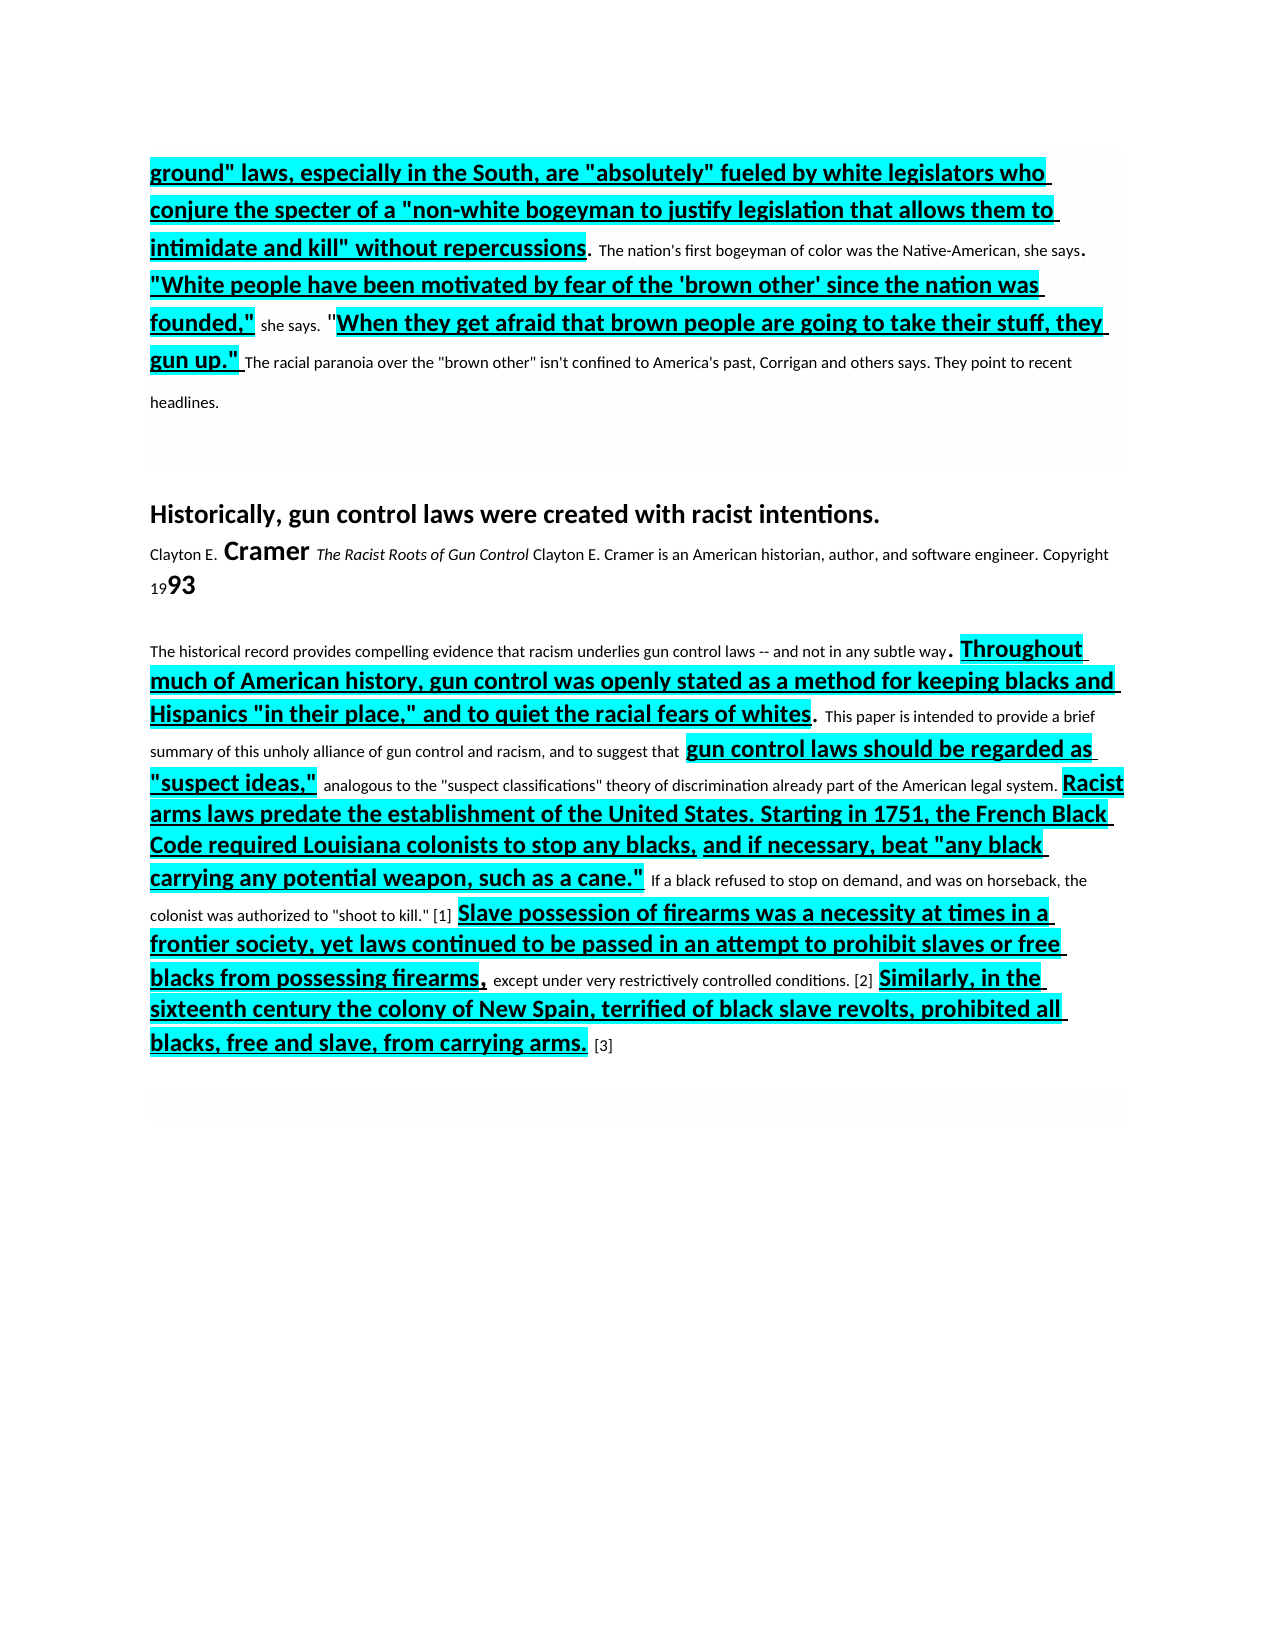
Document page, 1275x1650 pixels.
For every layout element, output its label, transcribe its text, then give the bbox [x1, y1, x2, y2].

text The historical record provides compelling evidence that racism underlies gun control laws -- and not in any subtle way. Throughout much of American history, gun control was openly stated as a method for keeping blacks and Hispanics "in their place," and to quiet the racial fears of whites. This paper is intended to provide a brief summary of this unholy alliance of gun control and racism, and to suggest that gun control laws should be regarded as "suspect ideas," analogous to the "suspect classifications" theory of discrimination already part of the American legal system. Racist arms laws predate the establishment of the United States. Starting in 1751, the French Black Code required Louisiana colonists to stop any blacks, and if necessary, beat "any black carrying any potential weapon, such as a cane." If a black refused to stop on demand, and was on horseback, the colonist was authorized to "shoot to kill." [1] Slave possession of firearms was a necessity at times in a frontier society, yet laws continued to be passed in an attempt to prohibit slaves or free blacks from possessing firearms, except under very restrictively controlled conditions. [2] Similarly, in the sixteenth century the colony of New Spain, terrified of black slave revolts, prohibited all blacks, free and slave, from carrying arms. [3] [150, 630, 1125, 1058]
subtitle Historically, gun control laws were created with racist intentions. [150, 497, 1125, 530]
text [150, 150, 1125, 412]
text Clayton E. Cramer The Racist Roots of Gun Control Clayton E. Cramer is an American historian, author, and software engineer. Copyright 1993 [150, 532, 1125, 601]
